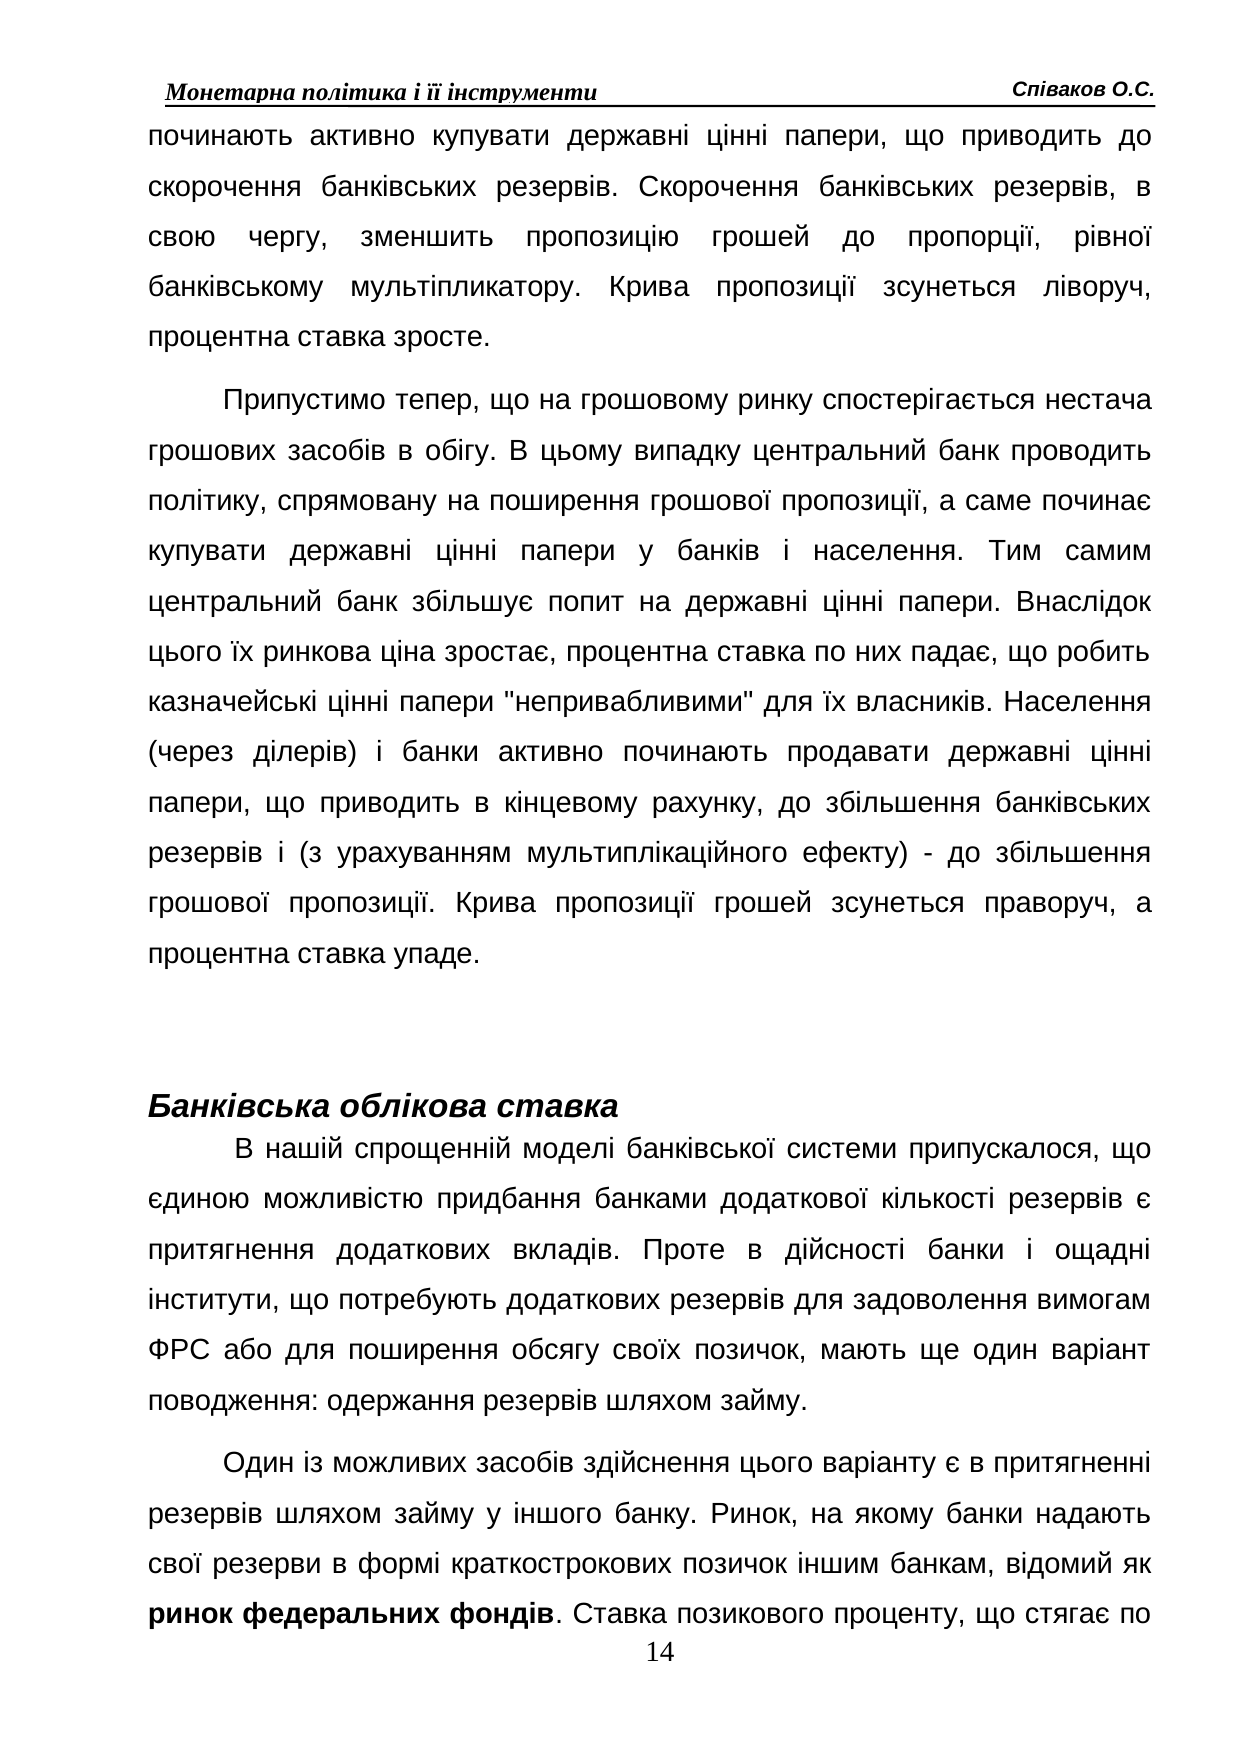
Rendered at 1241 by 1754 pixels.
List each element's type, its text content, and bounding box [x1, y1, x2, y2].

text В нашій спрощенній моделі банківської системи припускалося, що єдиною можливістю придбання банками додаткової кількості резервів є притягнення додаткових вкладів. Проте в дійсності банки і ощадні інститути, що потребують додаткових резервів для задоволення вимогам ФРС або для поширення обсягу своїх позичок, мають ще один варіант поводження: одержання резервів шляхом займу. [148, 1131, 1152, 1416]
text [148, 118, 1152, 353]
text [148, 1445, 1152, 1630]
text Припустимо тепер, що на грошовому ринку спостерігається нестача грошових засобів в обігу. В цьому випадку центральний банк проводить політику, спрямовану на поширення грошової пропозиції, а саме починає купувати державні цінні папери у банків і населення. Тим самим центральний банк збільшує попит на державні цінні папери. Внаслідок цього їх ринкова ціна зростає, процентна ставка по них падає, що робить казначейськi цінні папери "непривабливими" для їх власників. Населення (через дiлерів) і банки активно починають продавати державні цінні папери, що приводить в кінцевому рахунку, до збільшення банківських резервів і (з урахуванням мультиплікаційного ефекту) - до збільшення грошової пропозиції. Крива пропозиції грошей зсунеться праворуч, а процентна ставка упаде. [148, 382, 1152, 969]
subtitle Банківська облікова ставка [148, 1086, 1152, 1125]
